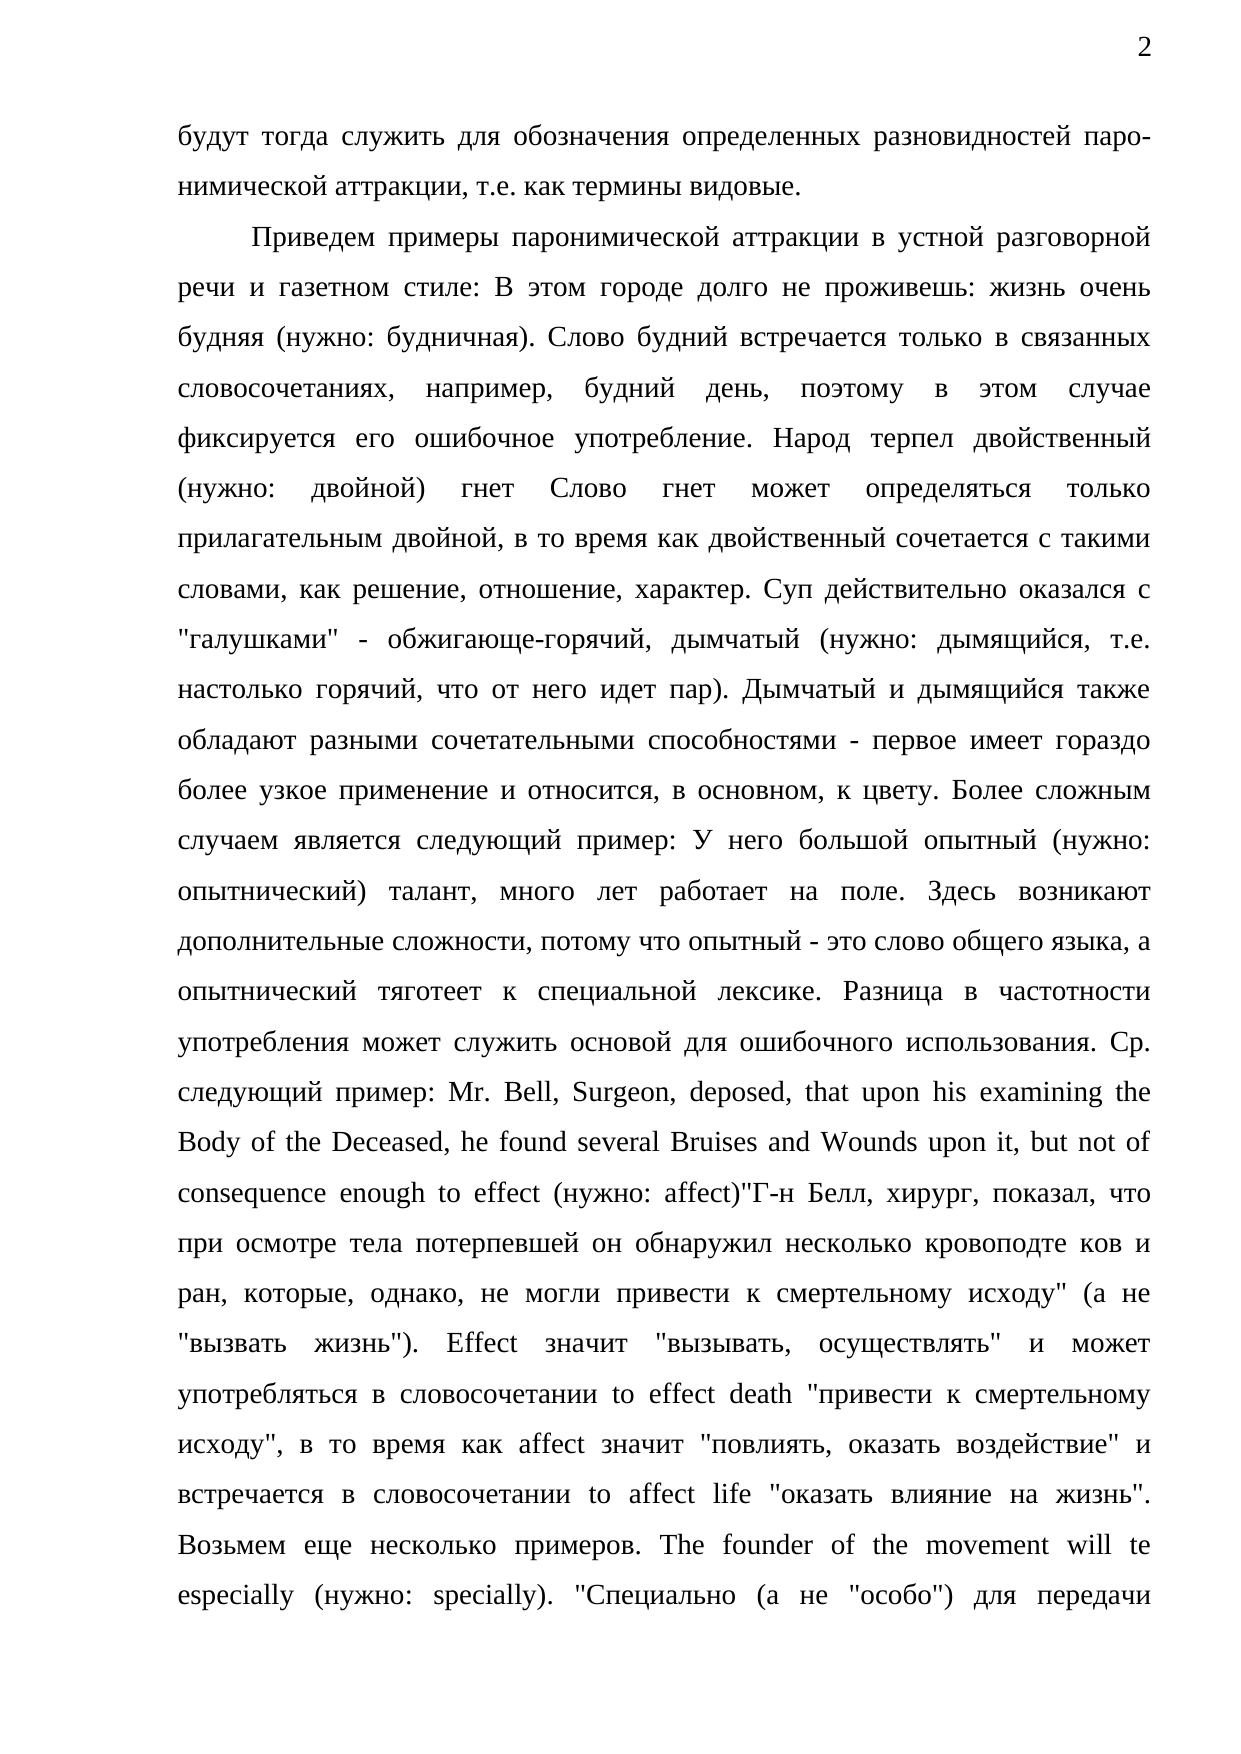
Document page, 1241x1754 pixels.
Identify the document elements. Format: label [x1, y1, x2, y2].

text [177, 219, 1152, 1611]
text [177, 118, 1152, 202]
